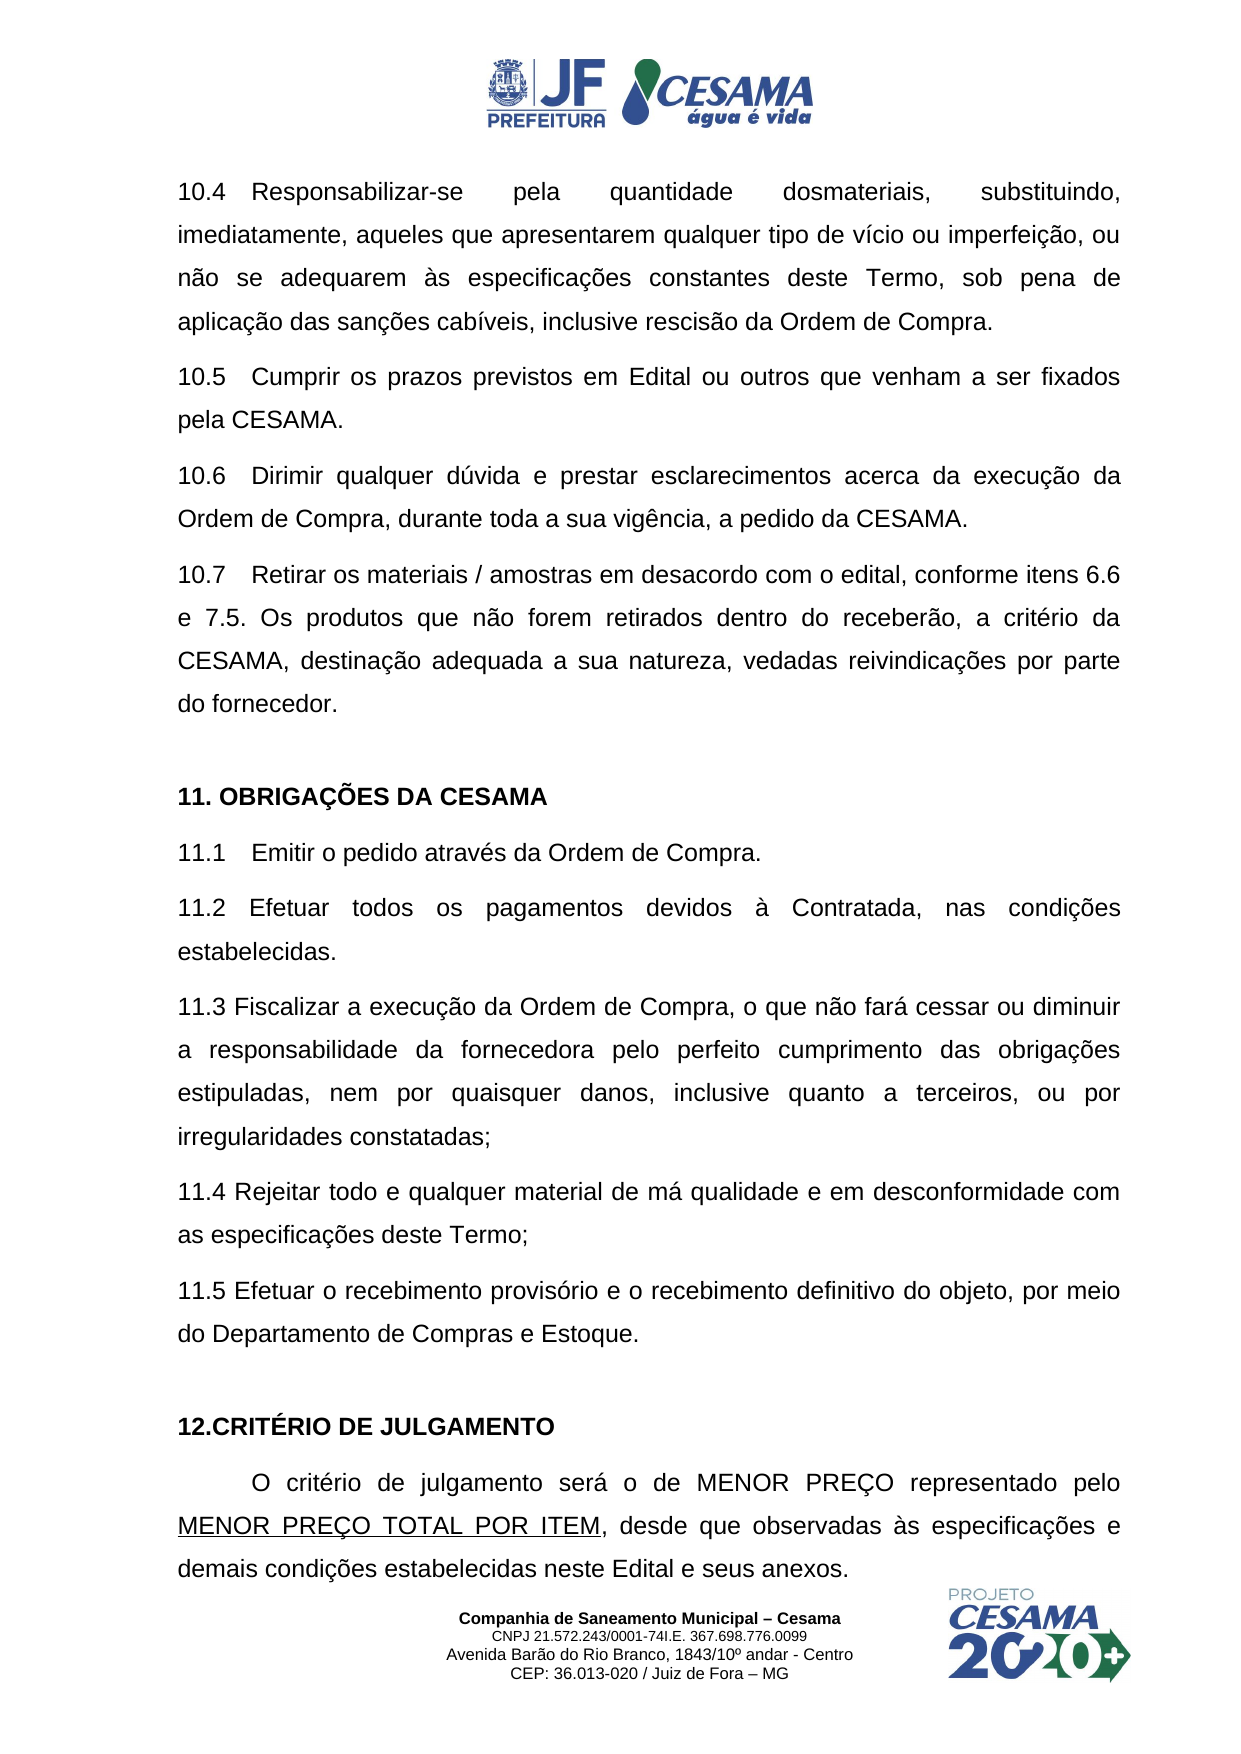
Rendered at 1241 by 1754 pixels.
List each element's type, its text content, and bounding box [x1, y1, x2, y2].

text 11.5 Efetuar o recebimento provisório e o recebimento definitivo do objeto, por meio do Departamento de Compras e Estoque. [177, 1276, 1122, 1348]
text 10.6 Dirimir qualquer dúvida e prestar esclarecimentos acerca da execução da Ordem de Compra, durante toda a sua vigência, a pedido da CESAMA. [177, 461, 1122, 533]
text 11.2 Efetuar todos os pagamentos devidos à Contratada, nas condições estabelecidas. [177, 893, 1122, 965]
text 10.5 Cumprir os prazos previstos em Edital ou outros que venham a ser fixados pela CESAMA. [177, 362, 1122, 434]
list Emitir o pedido através da Ordem de Compra. [177, 838, 1122, 867]
text O critério de julgamento será o de MENOR PREÇO representado pelo MENOR PREÇO TOTAL POR ITEM, desde que observadas às especificações e demais condições estabelecidas neste Edital e seus anexos. [177, 1468, 1122, 1583]
picture [948, 1588, 1131, 1683]
text 11.4 Rejeitar todo e qualquer material de má qualidade e em desconformidade com as especificações deste Termo; [177, 1177, 1122, 1249]
text 11. OBRIGAÇÕES DA CESAMA [177, 782, 1122, 811]
text 10.7 Retirar os materiais / amostras em desacordo com o edital, conforme itens 6.6 e 7.5. Os produtos que não forem retirados dentro do receberão, a critério da CESAMA, destinação adequada a sua natureza, vedadas reivindicações por parte do fornecedor. [177, 560, 1122, 718]
picture [486, 59, 813, 128]
text 11.3 Fiscalizar a execução da Ordem de Compra, o que não fará cessar ou diminuir a responsabilidade da fornecedora pelo perfeito cumprimento das obrigações estipuladas, nem por quaisquer danos, inclusive quanto a terceiros, ou por irregularidades constatadas; [177, 992, 1122, 1150]
text 12.CRITÉRIO DE JULGAMENTO [177, 1412, 1122, 1441]
text 10.4 Responsabilizar-se pela quantidade dosmateriais, substituindo, imediatamente, aqueles que apresentarem qualquer tipo de vício ou imperfeição, ou não se adequarem às especificações constantes deste Termo, sob pena de aplicação das sanções cabíveis, inclusive rescisão da Ordem de Compra. [177, 177, 1122, 335]
